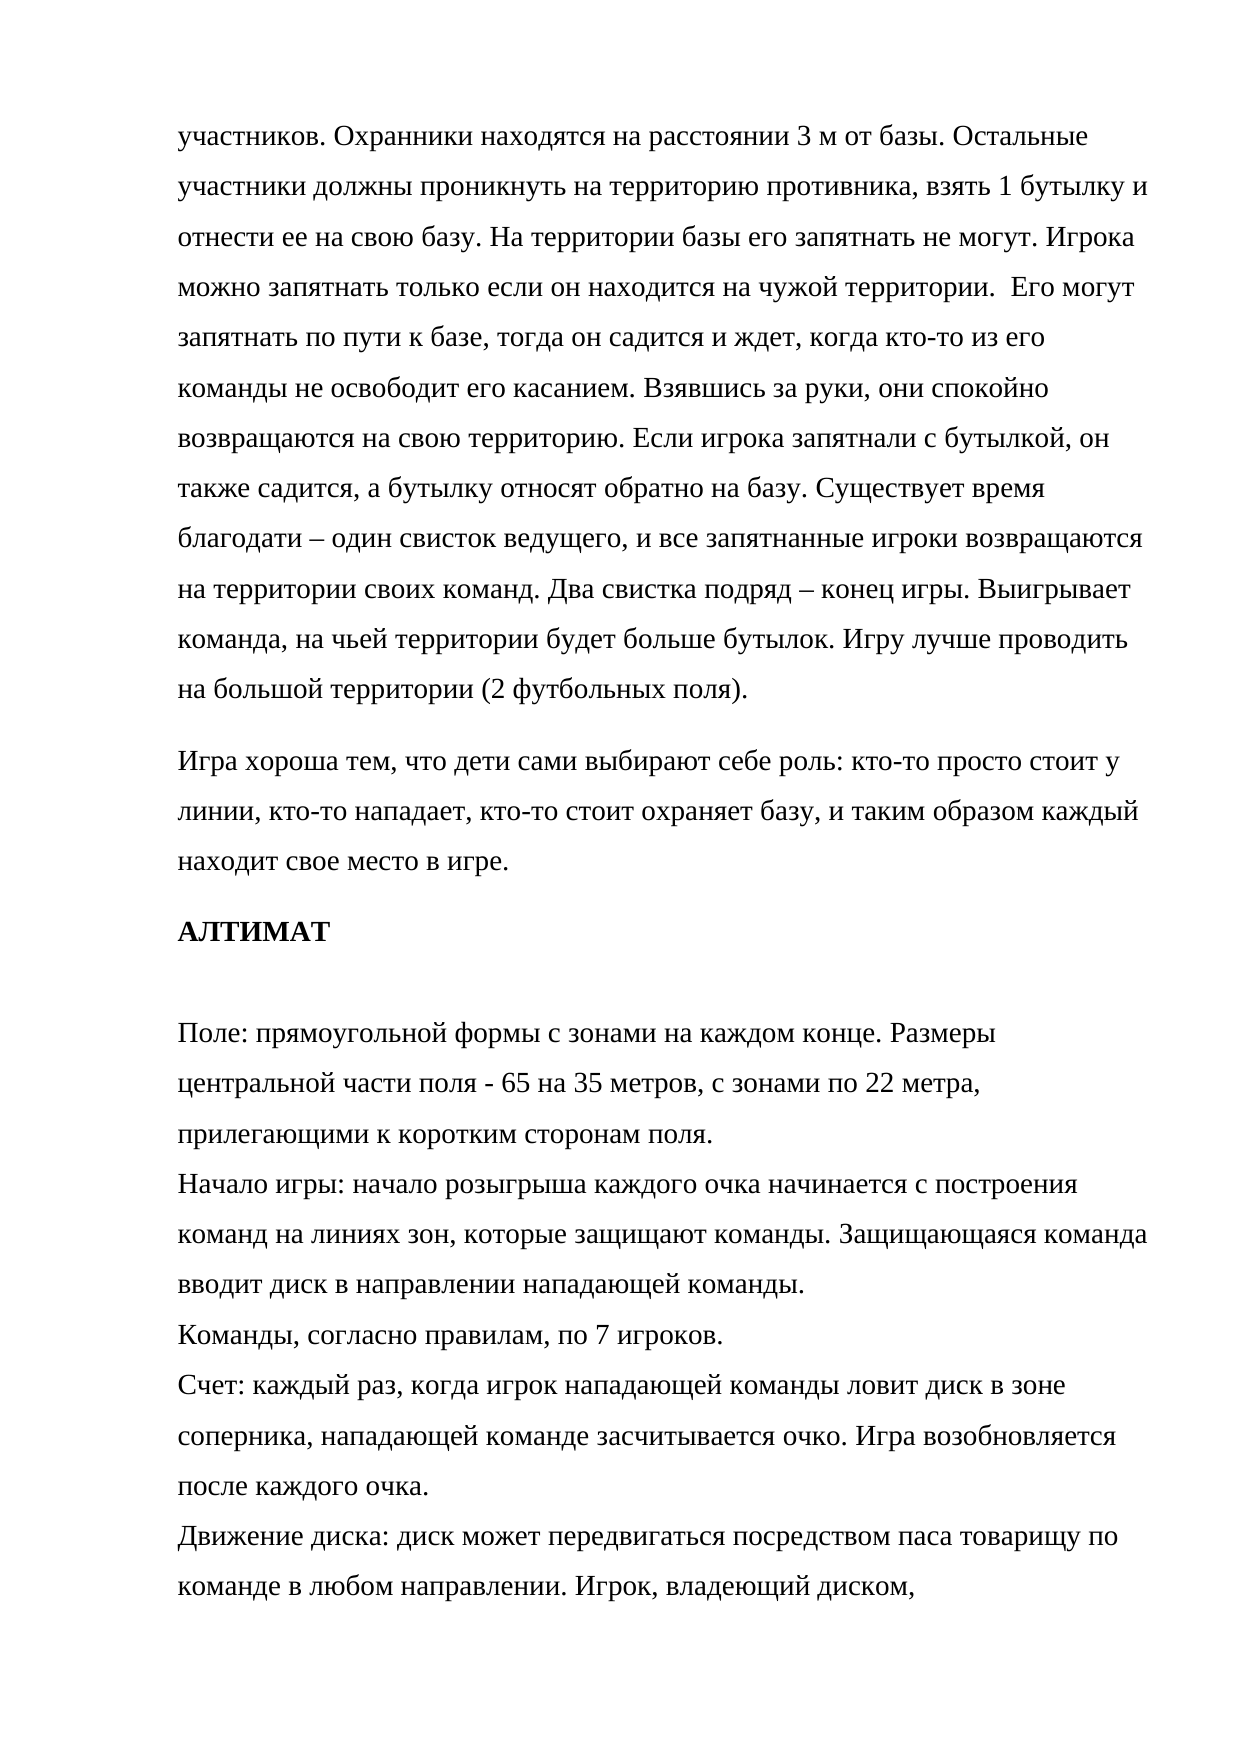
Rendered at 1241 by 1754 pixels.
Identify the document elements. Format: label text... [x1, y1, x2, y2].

text Начало игры: начало розыгрыша каждого очка начинается с построения команд на линиях зон, которые защищают команды. Защищающаяся команда вводит диск в направлении нападающей команды. [177, 1166, 1152, 1300]
text Поле: прямоугольной формы с зонами на каждом конце. Размеры центральной части поля - 65 на 35 метров, с зонами по 22 метра, прилегающими к коротким сторонам поля. [177, 1015, 1152, 1149]
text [177, 118, 1152, 705]
text Счет: каждый раз, когда игрок нападающей команды ловит диск в зоне соперника, нападающей команде засчитывается очко. Игра возобновляется после каждого очка. [177, 1367, 1152, 1501]
text АЛТИМАТ [177, 914, 1152, 948]
text Команды, согласно правилам, по 7 игроков. [177, 1317, 1152, 1351]
text Игра хороша тем, что дети сами выбирают себе роль: кто-то просто стоит у линии, кто-то нападает, кто-то стоит охраняет базу, и таким образом каждый находит свое место в игре. [177, 743, 1152, 877]
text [177, 1518, 1152, 1602]
